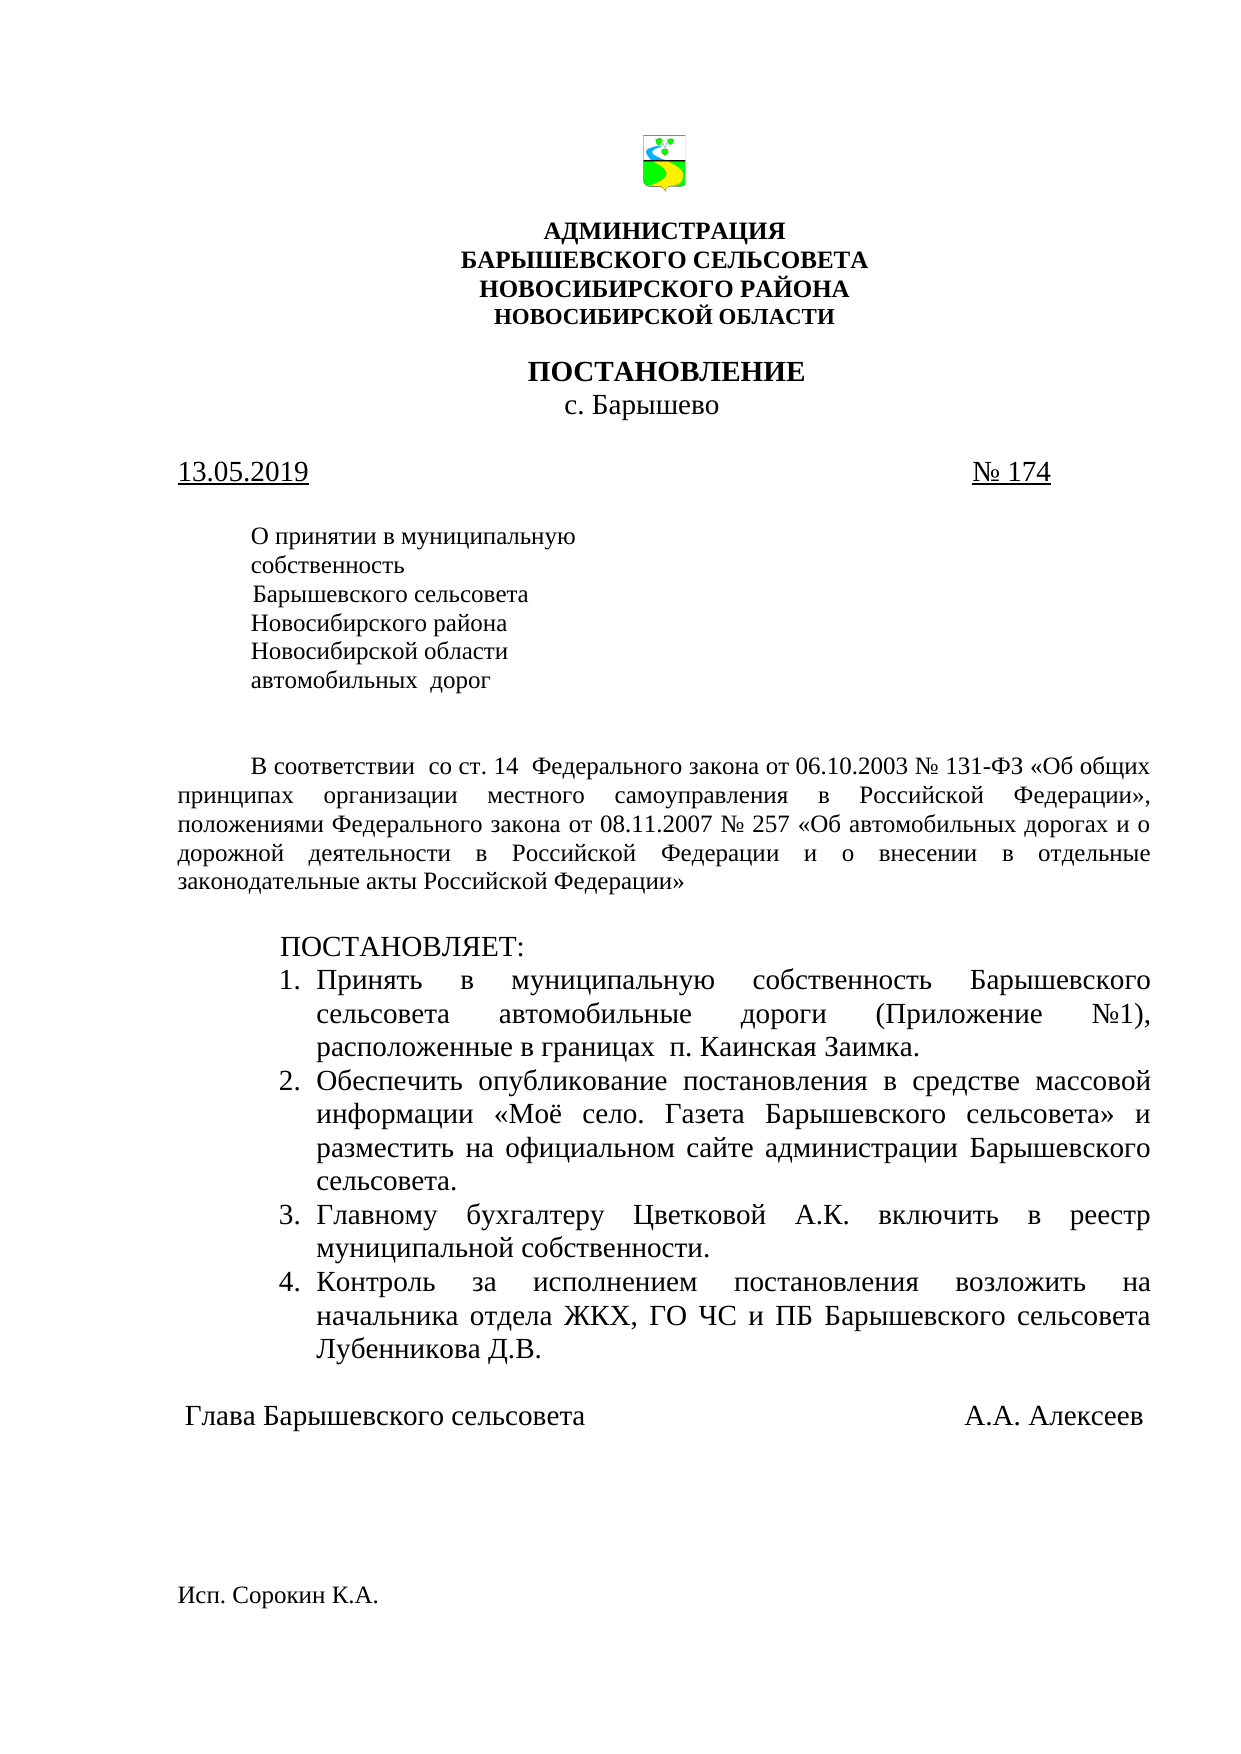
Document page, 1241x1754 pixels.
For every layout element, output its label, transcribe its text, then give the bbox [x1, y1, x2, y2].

text Новосибирской области [177, 636, 1152, 665]
subtitle АДМИНИСТРАЦИЯ [177, 216, 1152, 245]
text Исп. Сорокин К.А. [177, 1580, 1152, 1609]
text Новосибирского района [177, 608, 1152, 636]
list Главному бухгалтеру Цветковой А.К. включить в реестр муниципальной собственности. [279, 1197, 1152, 1264]
subtitle НОВОСИБИРСКОГО РАЙОНА [177, 274, 1152, 303]
text автомобильных дорог [177, 665, 1152, 694]
text собственность [177, 550, 1152, 579]
list Обеспечить опубликование постановления в средстве массовой информации «Моё село. Газета Барышевского сельсовета» и разместить на официальном сайте администрации Барышевского сельсовета. [279, 1063, 1152, 1197]
list Контроль за исполнением постановления возложить на начальника отдела ЖКХ, ГО ЧС и ПБ Барышевского сельсовета Лубенникова Д.В. [279, 1264, 1152, 1365]
subtitle БАРЫШЕВСКОГО СЕЛЬСОВЕТА [177, 245, 1152, 274]
text Глава Барышевского сельсовета А.А. Алексеев [177, 1398, 1152, 1432]
list Принять в муниципальную собственность Барышевского сельсовета автомобильные дороги (Приложение №1), расположенные в границах п. Каинская Заимка. [279, 962, 1152, 1063]
text ПОСТАНОВЛЯЕТ: [177, 929, 1152, 962]
title В соответствии со ст. 14 Федерального закона от 06.10.2003 № 131-ФЗ «Об общих принципах организации местного самоуправления в Российской Федерации», положениями Федерального закона от 08.11.2007 № 257 «Об автомобильных дорогах и о дорожной деятельности в Российской Федерации и о внесении в отдельные законодательные акты Российской Федерации» [177, 751, 1152, 895]
text НОВОСИБИРСКОЙ ОБЛАСТИ [177, 303, 1152, 329]
picture [643, 135, 686, 192]
text О принятии в муниципальную [177, 521, 1152, 550]
text с. Барышево [177, 387, 1152, 421]
text Барышевского сельсовета [177, 579, 1152, 608]
text ПОСТАНОВЛЕНИЕ [177, 354, 1152, 387]
text 13.05.2019 № 174 [177, 454, 1152, 488]
